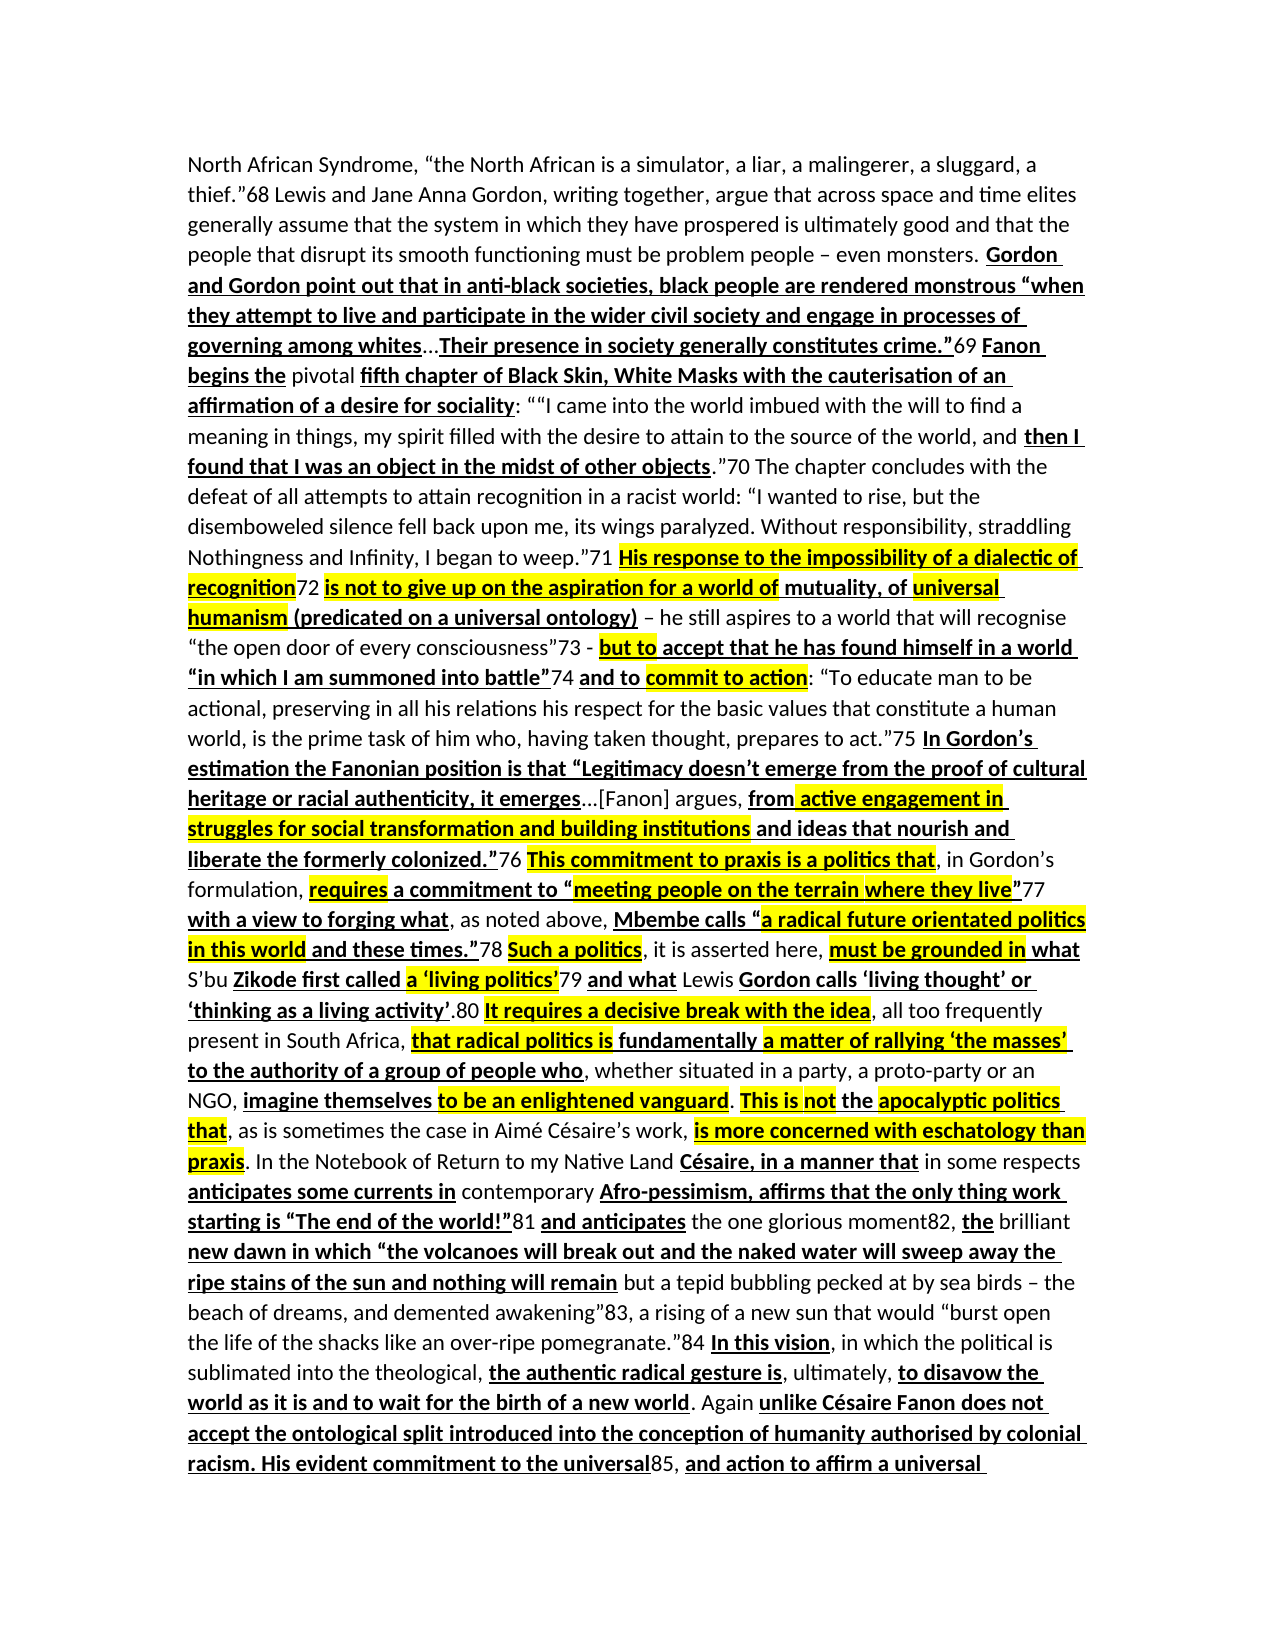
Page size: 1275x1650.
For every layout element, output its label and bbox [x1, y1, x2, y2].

text [187, 150, 1087, 778]
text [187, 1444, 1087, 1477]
text [187, 779, 1087, 1443]
